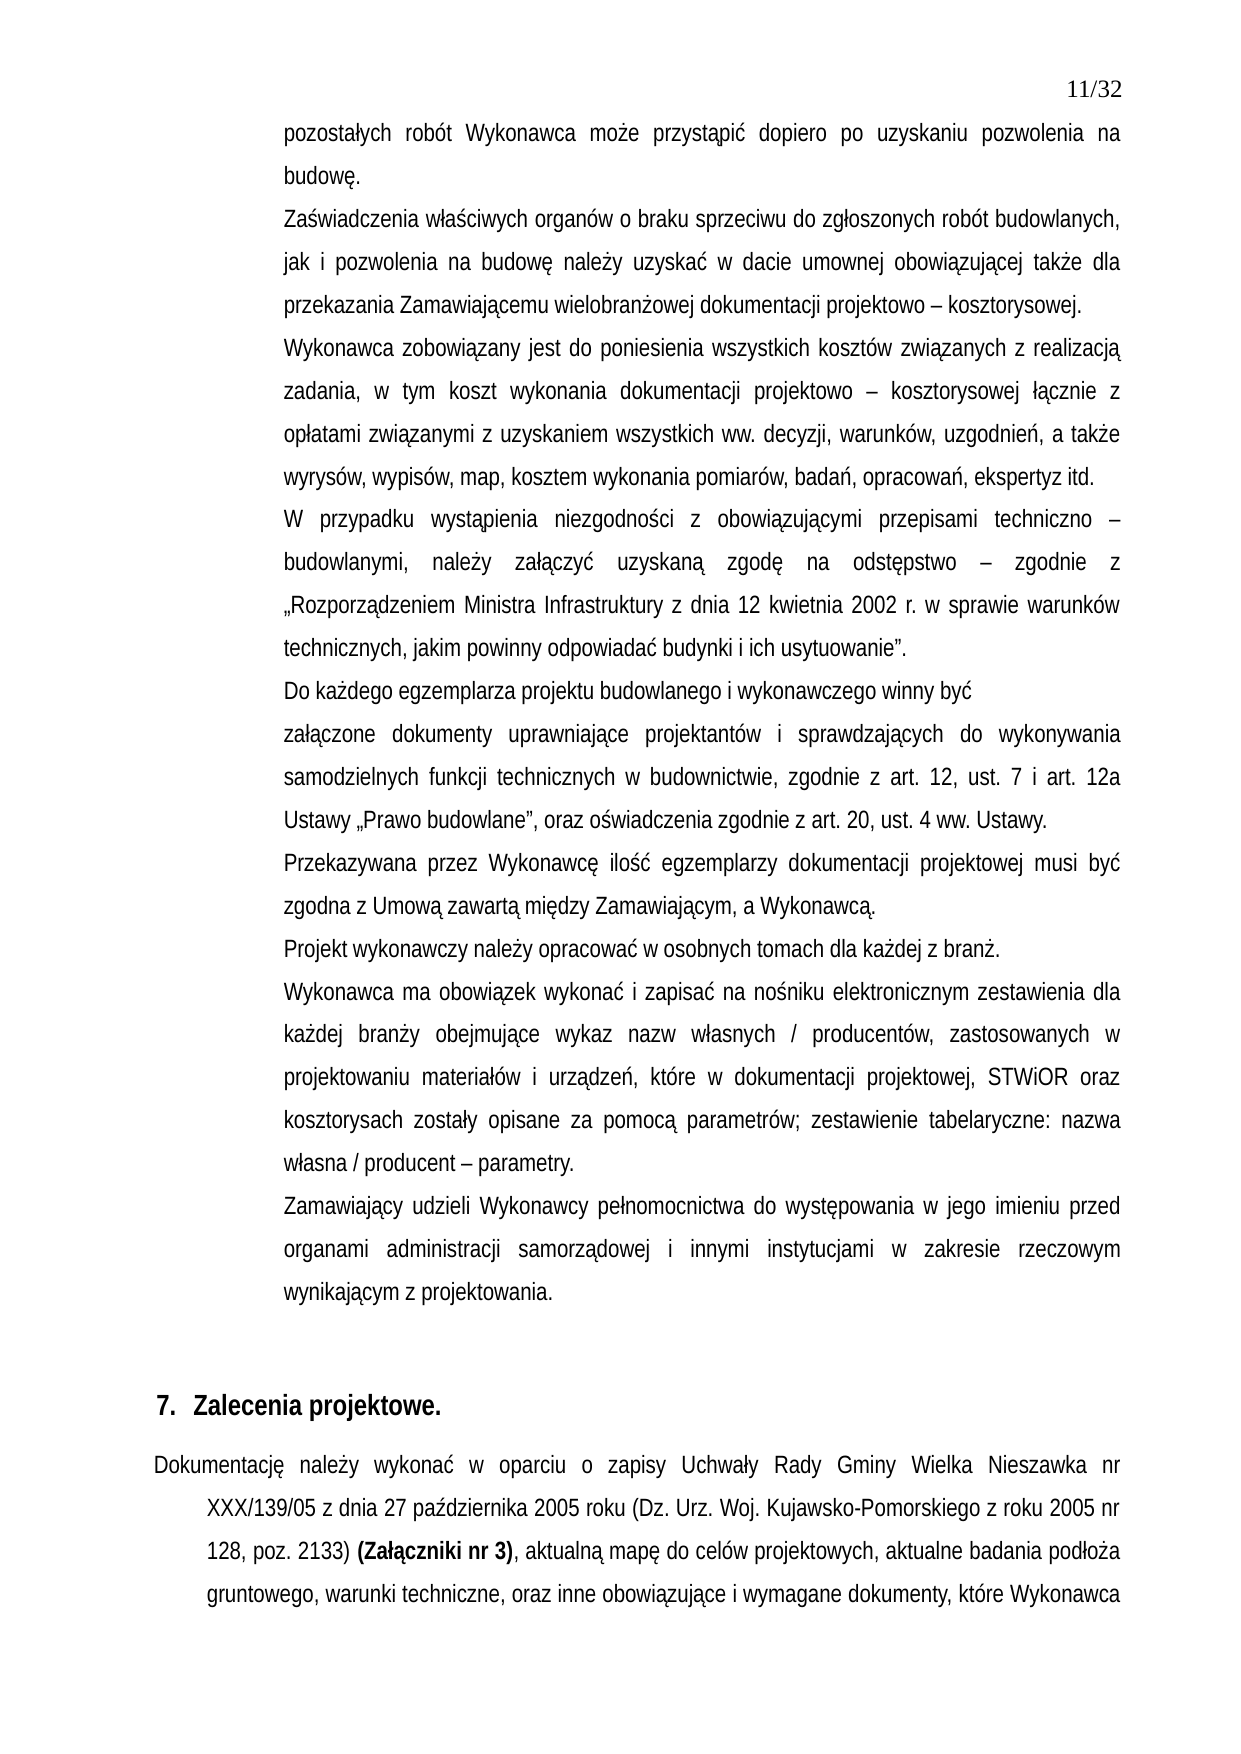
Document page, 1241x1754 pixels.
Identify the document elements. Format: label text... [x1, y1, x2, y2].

text Wykonawca zobowiązany jest do poniesienia wszystkich kosztów związanych z realizacją zadania, w tym koszt wykonania dokumentacji projektowo – kosztorysowej łącznie z opłatami związanymi z uzyskaniem wszystkich ww. decyzji, warunków, uzgodnień, a także wyrysów, wypisów, map, kosztem wykonania pomiarów, badań, opracowań, ekspertyz itd. [283, 333, 1122, 490]
text Projekt wykonawczy należy opracować w osobnych tomach dla każdej z branż. [283, 933, 1122, 962]
text załączone dokumenty uprawniające projektantów i sprawdzających do wykonywania samodzielnych funkcji technicznych w budownictwie, zgodnie z art. 12, ust. 7 i art. 12a Ustawy „Prawo budowlane”, oraz oświadczenia zgodnie z art. 20, ust. 4 ww. Ustawy. [283, 719, 1122, 833]
text Wykonawca ma obowiązek wykonać i zapisać na nośniku elektronicznym zestawienia dla każdej branży obejmujące wykaz nazw własnych / producentów, zastosowanych w projektowaniu materiałów i urządzeń, które w dokumentacji projektowej, STWiOR oraz kosztorysach zostały opisane za pomocą parametrów; zestawienie tabelaryczne: nazwa własna / producent – parametry. [283, 976, 1122, 1177]
text Do każdego egzemplarza projektu budowlanego i wykonawczego winny być [283, 676, 1122, 705]
text Przekazywana przez Wykonawcę ilość egzemplarzy dokumentacji projektowej musi być zgodna z Umową zawartą między Zamawiającym, a Wykonawcą. [283, 848, 1122, 919]
text Zaświadczenia właściwych organów o braku sprzeciwu do zgłoszonych robót budowlanych, jak i pozwolenia na budowę należy uzyskać w dacie umownej obowiązującej także dla przekazania Zamawiającemu wielobranżowej dokumentacji projektowo – kosztorysowej. [283, 204, 1122, 318]
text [153, 1450, 1122, 1608]
list Zalecenia projektowe. [156, 1388, 1122, 1421]
text W przypadku wystąpienia niezgodności z obowiązującymi przepisami techniczno – budowlanymi, należy załączyć uzyskaną zgodę na odstępstwo – zgodnie z „Rozporządzeniem Ministra Infrastruktury z dnia 12 kwietnia 2002 r. w sprawie warunków technicznych, jakim powinny odpowiadać budynki i ich usytuowanie”. [283, 504, 1122, 662]
text Zamawiający udzieli Wykonawcy pełnomocnictwa do występowania w jego imieniu przed organami administracji samorządowej i innymi instytucjami w zakresie rzeczowym wynikającym z projektowania. [283, 1191, 1122, 1306]
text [283, 118, 1122, 190]
